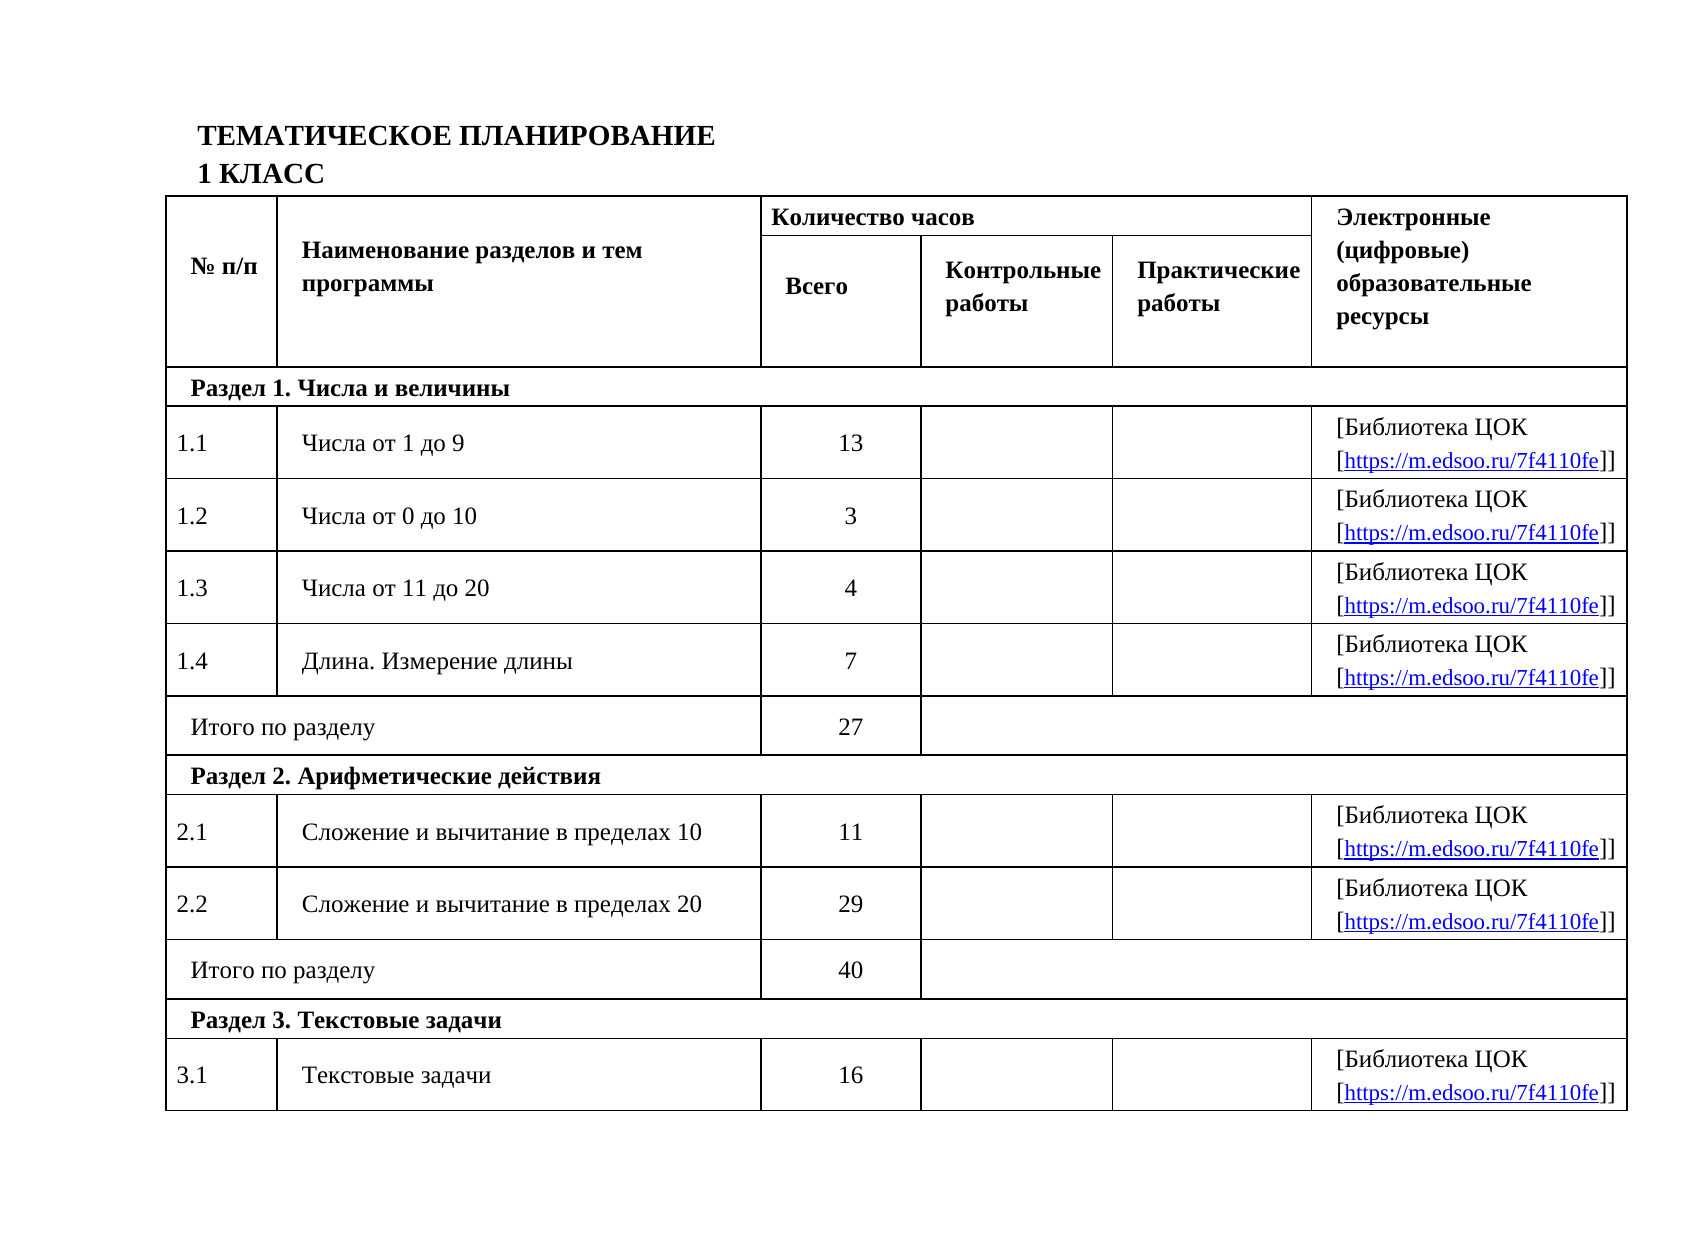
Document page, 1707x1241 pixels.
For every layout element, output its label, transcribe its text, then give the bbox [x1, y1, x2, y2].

table_cell [Библиотека ЦОК [https://m.edsoo.ru/7f4110fe]] [1312, 624, 1626, 695]
table_cell [922, 552, 1112, 622]
table_cell 13 [762, 407, 920, 478]
table_cell [922, 697, 1626, 754]
table_cell 2.1 [167, 795, 276, 866]
table_cell [922, 407, 1112, 478]
table_cell Сложение и вычитание в пределах 20 [278, 868, 760, 938]
table_cell [922, 1039, 1112, 1110]
table_cell [922, 795, 1112, 866]
table_cell 1.3 [167, 552, 276, 622]
table_cell 2.2 [167, 868, 276, 938]
table_header Количество часов [762, 197, 1311, 234]
table_cell [Библиотека ЦОК [https://m.edsoo.ru/7f4110fe]] [1312, 407, 1626, 478]
table_header Электронные (цифровые) образовательные ресурсы [1312, 197, 1626, 366]
table_cell Числа от 1 до 9 [278, 407, 760, 478]
table_cell [1113, 624, 1311, 695]
table_cell [922, 868, 1112, 938]
table_cell Итого по разделу [167, 697, 760, 754]
table_header Наименование разделов и тем программы [278, 197, 760, 366]
table_cell 3 [762, 479, 920, 550]
table_cell 7 [762, 624, 920, 695]
table_cell 3.1 [167, 1039, 276, 1110]
table_cell 16 [762, 1039, 920, 1110]
table_cell 1.4 [167, 624, 276, 695]
text ТЕМАТИЧЕСКОЕ ПЛАНИРОВАНИЕ [190, 118, 1618, 152]
table_cell Раздел 2. Арифметические действия [167, 756, 1626, 794]
table_cell [1113, 1039, 1311, 1110]
table_cell [922, 479, 1112, 550]
table_cell Длина. Измерение длины [278, 624, 760, 695]
table_cell [Библиотека ЦОК [https://m.edsoo.ru/7f4110fe]] [1312, 552, 1626, 622]
table_cell [1113, 479, 1311, 550]
table_cell Числа от 11 до 20 [278, 552, 760, 622]
table_cell Раздел 3. Текстовые задачи [167, 1000, 1626, 1037]
table_cell Всего [762, 236, 920, 366]
table_cell [Библиотека ЦОК [https://m.edsoo.ru/7f4110fe]] [1312, 479, 1626, 550]
table_cell Раздел 1. Числа и величины [167, 368, 1626, 405]
table_cell 1.1 [167, 407, 276, 478]
table_cell 4 [762, 552, 920, 622]
table_header № п/п [167, 197, 276, 366]
table_cell [1113, 407, 1311, 478]
table_cell 29 [762, 868, 920, 938]
table_cell Практические работы [1113, 236, 1311, 366]
table_cell [922, 624, 1112, 695]
table_cell [1113, 795, 1311, 866]
table_cell Итого по разделу [167, 940, 760, 998]
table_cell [1312, 1039, 1626, 1110]
table_cell [Библиотека ЦОК [https://m.edsoo.ru/7f4110fe]] [1312, 795, 1626, 866]
table_cell Контрольные работы [922, 236, 1112, 366]
table_cell [1113, 552, 1311, 622]
table_cell Сложение и вычитание в пределах 10 [278, 795, 760, 866]
table_cell 11 [762, 795, 920, 866]
text 1 КЛАСС [190, 157, 1618, 190]
table_cell Числа от 0 до 10 [278, 479, 760, 550]
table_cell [1312, 868, 1626, 938]
table_cell 40 [762, 940, 920, 998]
table_cell 27 [762, 697, 920, 754]
table_cell Текстовые задачи [278, 1039, 760, 1110]
table_cell [922, 940, 1626, 998]
table_cell 1.2 [167, 479, 276, 550]
table_cell [1113, 868, 1311, 938]
